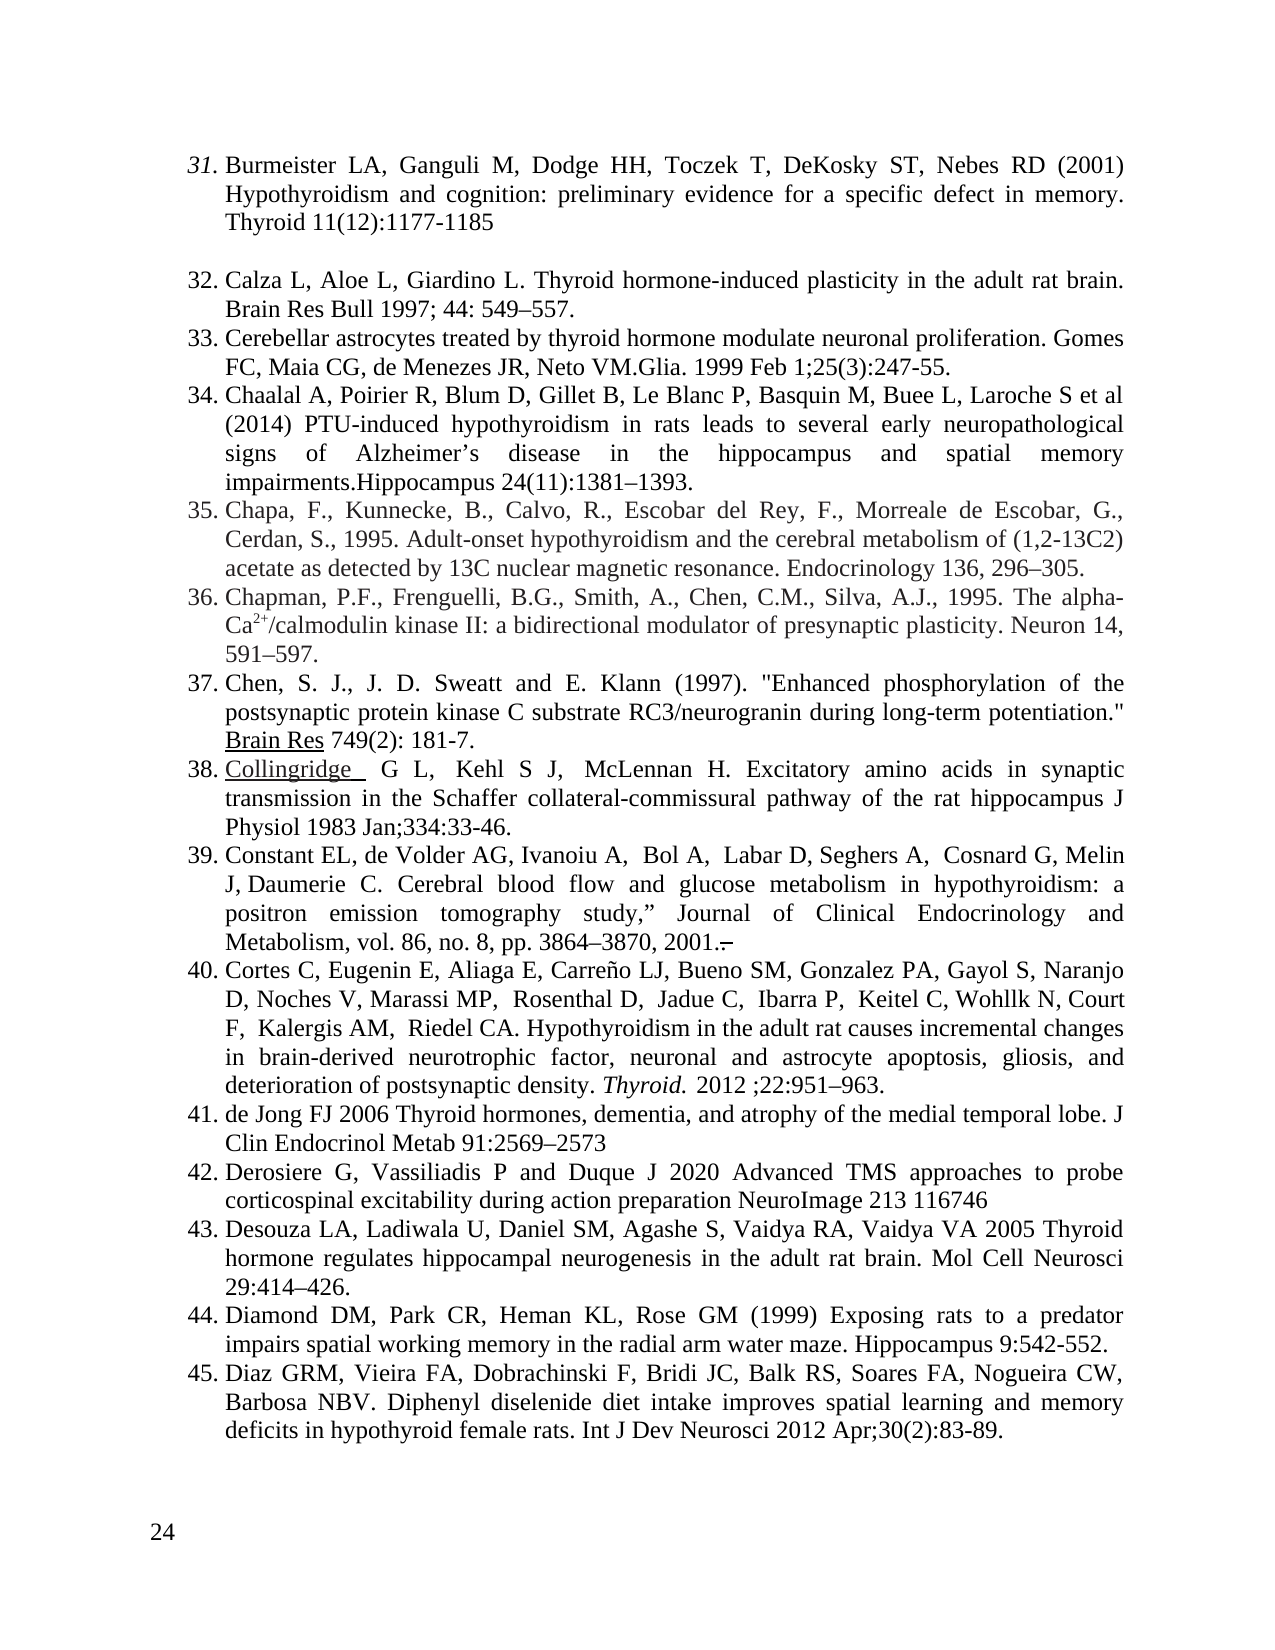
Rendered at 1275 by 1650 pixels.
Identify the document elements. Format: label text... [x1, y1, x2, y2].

list Diamond DM, Park CR, Heman KL, Rose GM (1999) Exposing rats to a predator impairs spatial working memory in the radial arm water maze. Hippocampus 9:542-552. [187, 1388, 1125, 1445]
list Constant EL, de Volder AG, Ivanoiu A, Bol A, Labar D, Seghers A, Cosnard G, Melin J, Daumerie C. Cerebral blood flow and glucose metabolism in hypothyroidism: a positron emission tomography study,” Journal of Clinical Endocrinology and Metabolism, vol. 86, no. 8, pp. 3864–3870, 2001.. [187, 928, 1125, 1043]
list Chaalal A, Poirier R, Blum D, Gillet B, Le Blanc P, Basquin M, Buee L, Laroche S et al (2014) PTU-induced hypothyroidism in rats leads to several early neuropathological signs of Alzheimer’s disease in the hippocampus and spatial memory impairments.Hippocampus 24(11):1381–1393. [187, 439, 1125, 554]
list Calza L, Aloe L, Giardino L. Thyroid hormone-induced plasticity in the adult rat brain. Brain Res Bull 1997; 44: 549–557. [187, 265, 1125, 323]
list Chapa, F., Kunnecke, B., Calvo, R., Escobar del Rey, F., Morreale de Escobar, G., Cerdan, S., 1995. Adult-onset hypothyroidism and the cerebral metabolism of (1,2-13C2) acetate as detected by 13C nuclear magnetic resonance. Endocrinology 136, 296–305. [187, 583, 1125, 669]
list Collingridge G L, Kehl S J, McLennan H. Excitatory amino acids in synaptic transmission in the Schaffer collateral-commissural pathway of the rat hippocampus J Physiol 1983 Jan;334:33-46. [187, 842, 1125, 928]
list Chen, S. J., J. D. Sweatt and E. Klann (1997). "Enhanced phosphorylation of the postsynaptic protein kinase C substrate RC3/neurogranin during long-term potentiation." Brain Res 749(2): 181-7. [187, 755, 1125, 842]
list Burmeister LA, Ganguli M, Dodge HH, Toczek T, DeKosky ST, Nebes RD (2001) Hypothyroidism and cognition: preliminary evidence for a specific defect in memory. Thyroid 11(12):1177-1185 [187, 150, 1125, 236]
list Cerebellar astrocytes treated by thyroid hormone modulate neuronal proliferation. Gomes FC, Maia CG, de Menezes JR, Neto VM.Glia. 1999 Feb 1;25(3):247-55. [187, 352, 1125, 409]
list Derosiere G, Vassiliadis P and Duque J 2020 Advanced TMS approaches to probe corticospinal excitability during action preparation NeuroImage 213 116746 [187, 1244, 1125, 1302]
list Cortes C, Eugenin E, Aliaga E, Carreño LJ, Bueno SM, Gonzalez PA, Gayol S, Naranjo D, Noches V, Marassi MP, Rosenthal D, Jadue C, Ibarra P, Keitel C, Wohllk N, Court F, Kalergis AM, Riedel CA. Hypothyroidism in the adult rat causes incremental changes in brain-derived neurotrophic factor, neuronal and astrocyte apoptosis, gliosis, and deterioration of postsynaptic density. Thyroid. 2012 ;22:951–963. [187, 1043, 1125, 1187]
list de Jong FJ 2006 Thyroid hormones, dementia, and atrophy of the medial temporal lobe. J Clin Endocrinol Metab 91:2569–2573 [187, 1187, 1125, 1244]
list Chapman, P.F., Frenguelli, B.G., Smith, A., Chen, C.M., Silva, A.J., 1995. The alpha-Ca2+/calmodulin kinase II: a bidirectional modulator of presynaptic plasticity. Neuron 14, 591–597. [187, 669, 1125, 755]
list Desouza LA, Ladiwala U, Daniel SM, Agashe S, Vaidya RA, Vaidya VA 2005 Thyroid hormone regulates hippocampal neurogenesis in the adult rat brain. Mol Cell Neurosci 29:414–426. [187, 1302, 1125, 1388]
